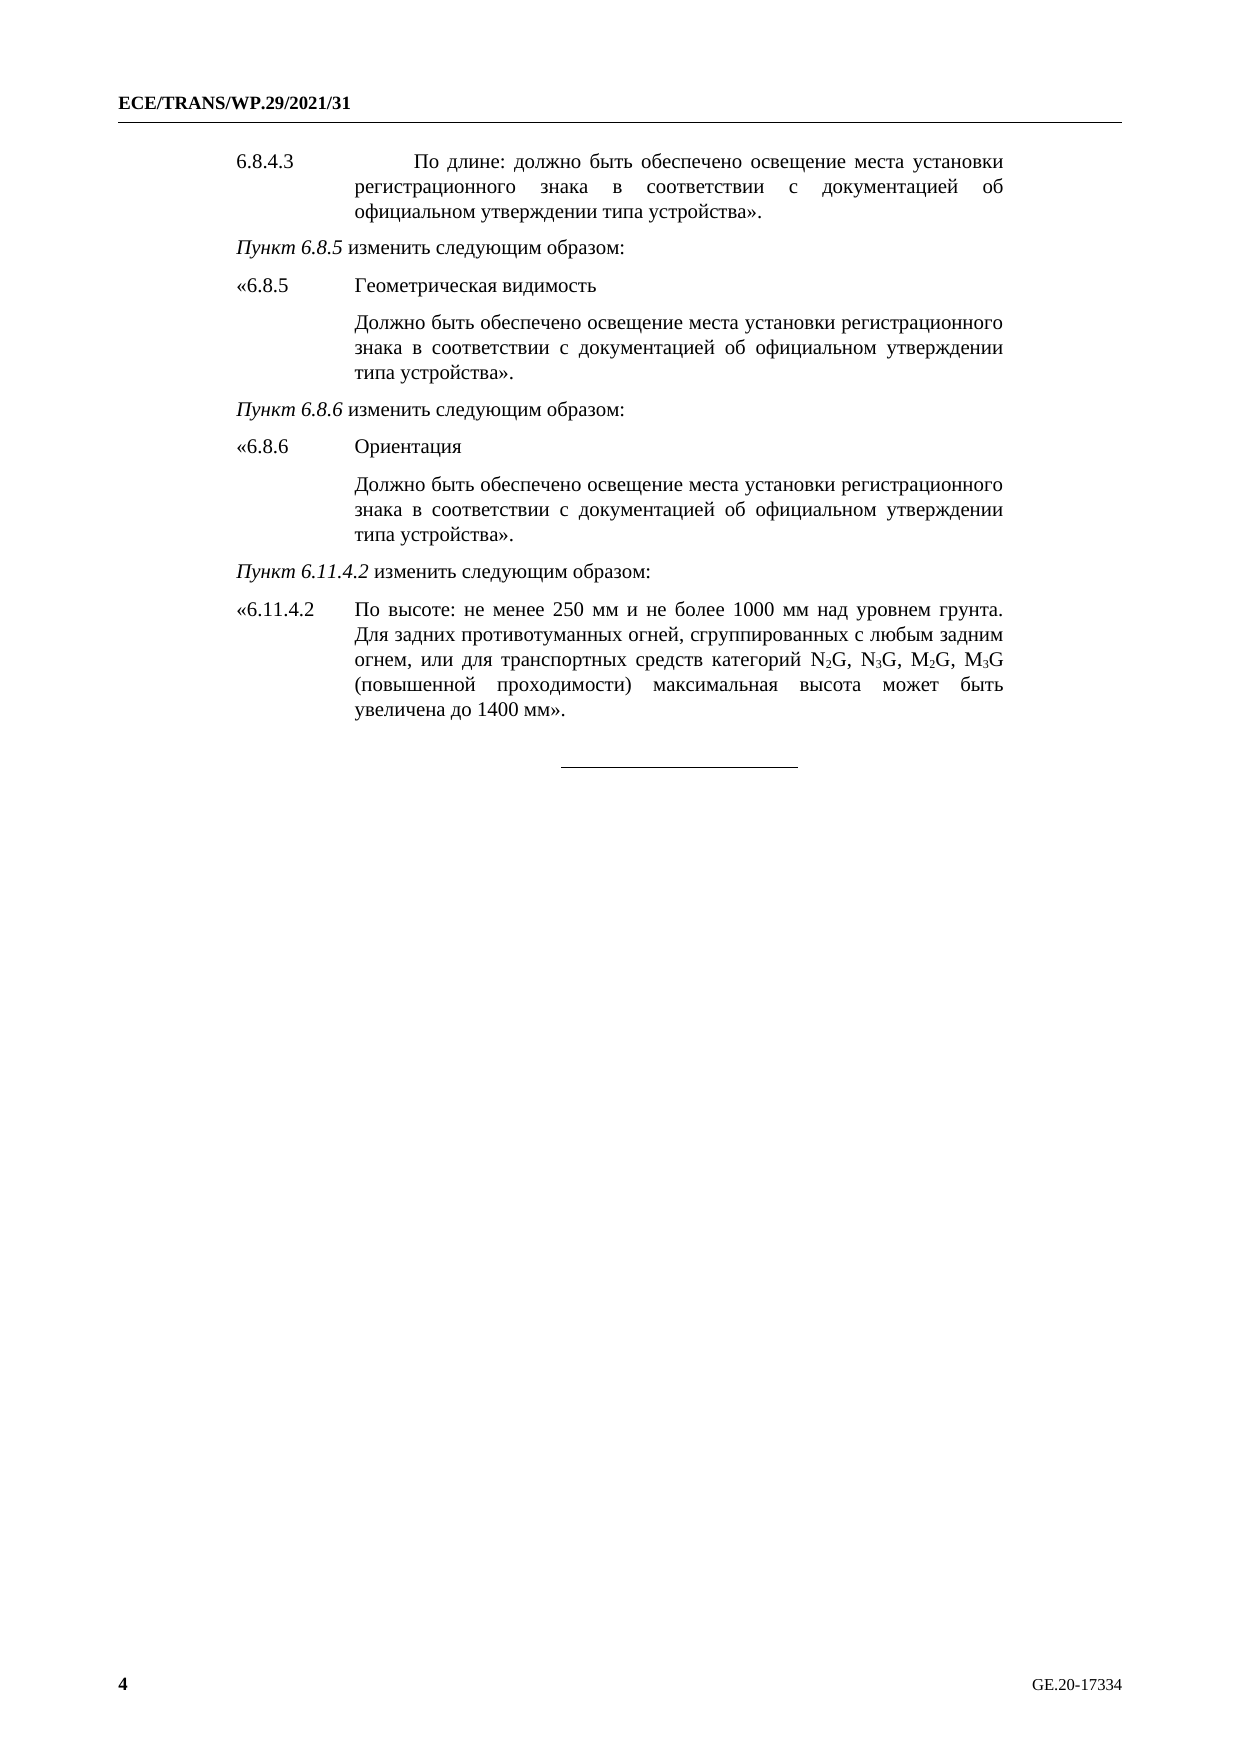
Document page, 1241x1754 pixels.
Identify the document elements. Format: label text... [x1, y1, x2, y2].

text Должно быть обеспечено освещение места установки регистрационного знака в соответствии с документацией об официальном утверждении типа устройства». [236, 309, 1004, 384]
text Пункт 6.11.4.2 изменить следующим образом: [236, 558, 1004, 583]
text «6.8.6 Ориентация [236, 433, 1004, 458]
text 6.8.4.3 По длине: должно быть обеспечено освещение места установки регистрационного знака в соответствии с документацией об официальном утверждении типа устройства». [236, 148, 1004, 223]
text Должно быть обеспечено освещение места установки регистрационного знака в соответствии с документацией об официальном утверждении типа устройства». [236, 471, 1004, 546]
text «6.8.5 Геометрическая видимость [236, 272, 1004, 297]
text Пункт 6.8.5 изменить следующим образом: [236, 235, 1004, 259]
text Пункт 6.8.6 изменить следующим образом: [236, 397, 1004, 421]
text «6.11.4.2 По высоте: не менее 250 мм и не более 1000 мм над уровнем грунта. Для задних противотуманных огней, сгруппированных с любым задним огнем, или для транспортных средств категорий N2G, N3G, M2G, M3G (повышенной проходимости) максимальная высота может быть увеличена до 1400 мм». [236, 596, 1004, 721]
